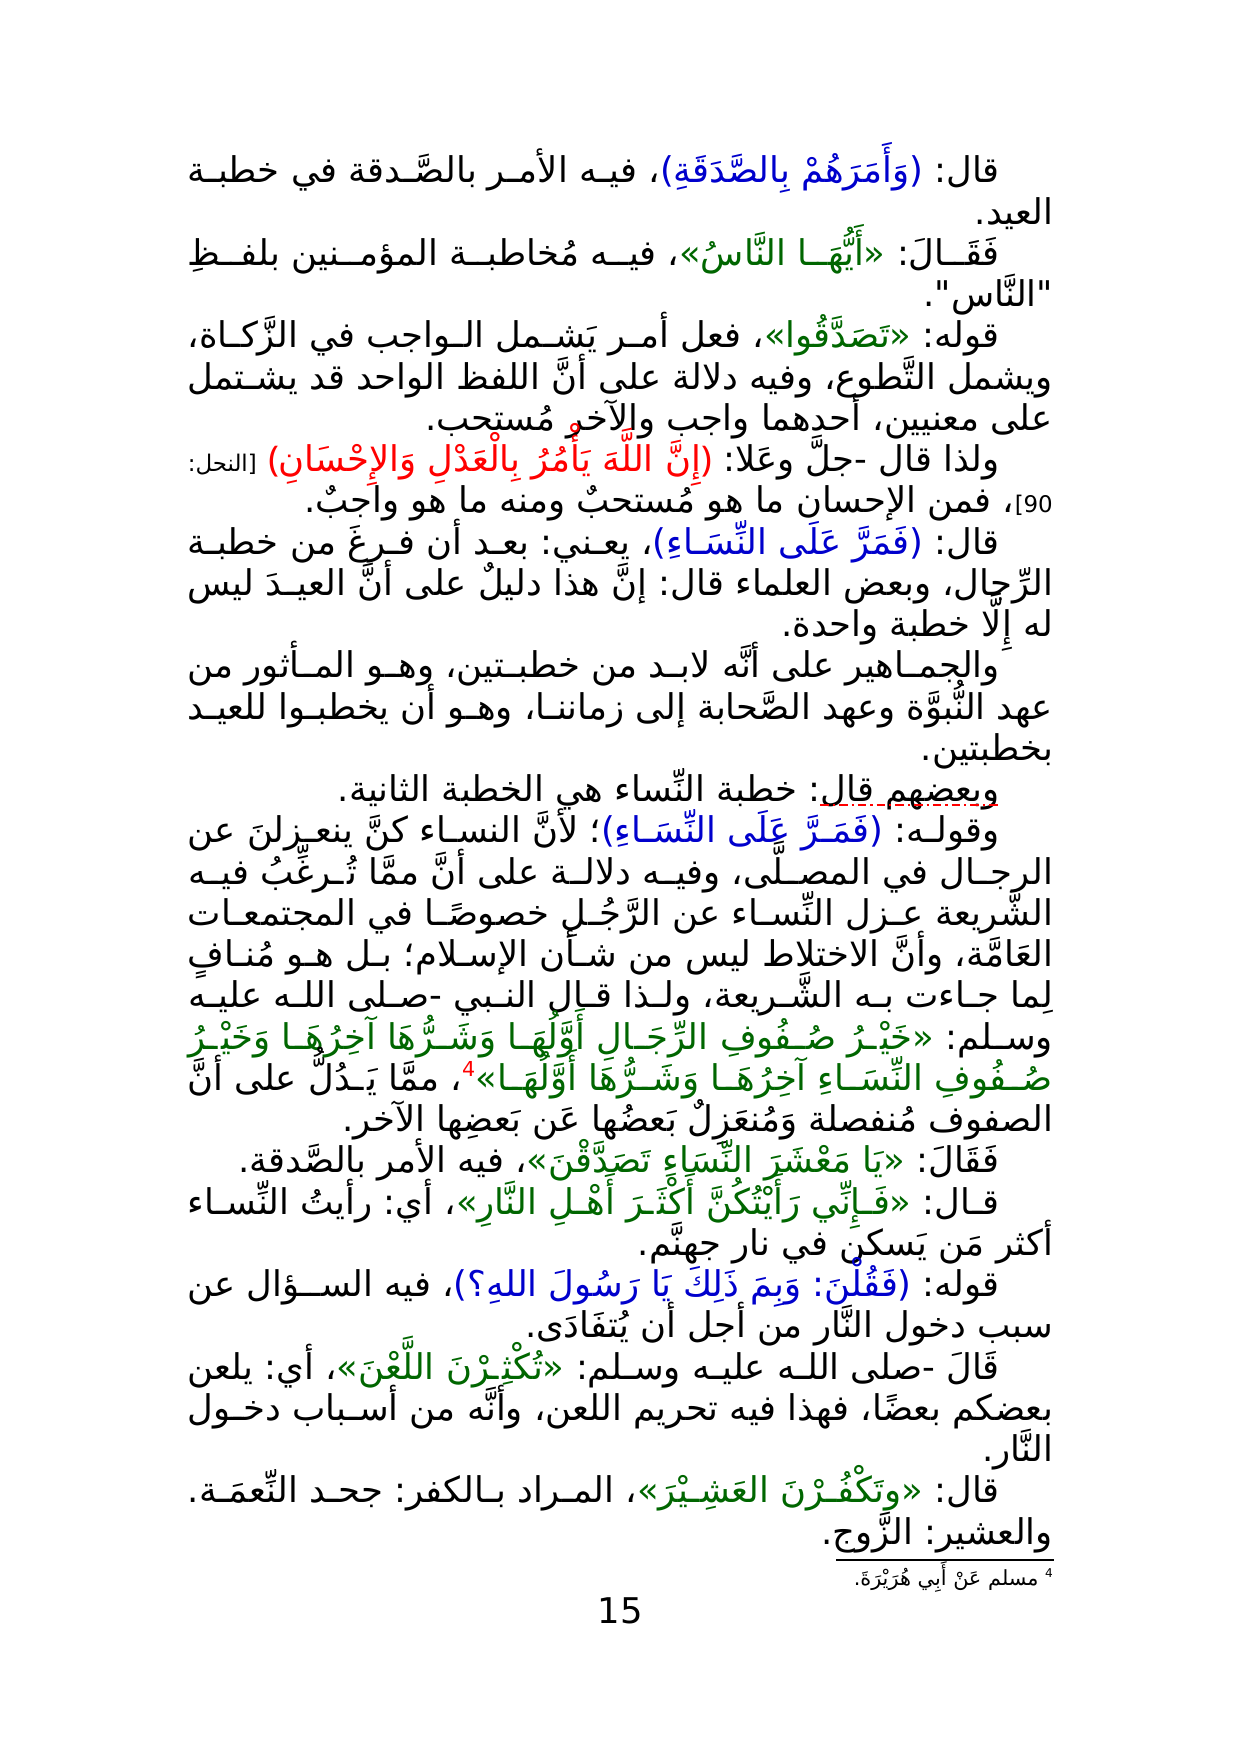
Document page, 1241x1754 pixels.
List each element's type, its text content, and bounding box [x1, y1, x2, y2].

text وقوله: (فَمَرَّ عَلَى النِّسَاءِ)؛ لأنَّ النساء كنَّ ينعزلنَ عن الرجال في المصلَّى، وفيه دلالة على أنَّ ممَّا تُرغِّبُ فيه الشَّريعة عزل النِّساء عن الرَّجُلِ خصوصًا في المجتمعات العَامَّة، وأنَّ الاختلاط ليس من شأن الإسلام؛ بل هو مُنافٍ لِما جاءت به الشَّريعة، ولذا قال النبي -صلى الله عليه وسلم: «خَيْرُ صُفُوفِ الرِّجَالِ أَوَّلُهَا وَشَرُّهَا آخِرُهَا وَخَيْرُ صُفُوفِ النِّسَاءِ آخِرُهَا وَشَرُّهَا أَوَّلُهَا»، ممَّا يَدُلُّ على أنَّ الصفوف مُنفصلة وَمُنعَزِلٌ بَعضُها عَن بَعضِها الآخر. [187, 810, 1053, 1140]
text قَالَ -صلى الله عليه وسلم: «تُكْثِرْنَ اللَّعْنَ»، أي: يلعن بعضكم بعضًا، فهذا فيه تحريم اللعن، وأنَّه من أسباب دخول النَّار. [187, 1346, 1053, 1470]
text فَقَالَ: «يَا مَعْشَرَ النِّسَاءِ تَصَدَّقْنَ»، فيه الأمر بالصَّدقة. [187, 1140, 1053, 1181]
text قوله: «تَصَدَّقُوا»، فعل أمر يَشمل الواجب في الزَّكاة، ويشمل التَّطوع، وفيه دلالة على أنَّ اللفظ الواحد قد يشتمل على معنيين، أحدهما واجب والآخر مُستحب. [187, 315, 1053, 439]
text ولذا قال -جلَّ وعَلا: ﴿إِنَّ اللَّهَ يَأْمُرُ بِالْعَدْلِ وَالإِحْسَانِ﴾ [النحل:90]، فمن الإحسان ما هو مُستحبٌ ومنه ما هو واجبٌ. [187, 439, 1053, 521]
text وبعضهم قال: خطبة النِّساء هي الخطبة الثانية. [187, 769, 1053, 810]
text قال: (فَمَرَّ عَلَى النِّسَاءِ)، يعني: بعد أن فرغَ من خطبة الرِّجال، وبعض العلماء قال: إنَّ هذا دليلٌ على أنَّ العيدَ ليس له إِلَّا خطبة واحدة. [187, 521, 1053, 645]
text فَقَالَ: «أَيُّهَا النَّاسُ»، فيه مُخاطبة المؤمنين بلفظِ "النَّاس". [187, 232, 1053, 315]
text قال: (وَأَمَرَهُمْ بِالصَّدَقَةِ)، فيه الأمر بالصَّدقة في خطبة العيد. [187, 150, 1053, 232]
text والجماهير على أنَّه لابد من خطبتين، وهو المأثور من عهد النُّبوَّة وعهد الصَّحابة إلى زماننا، وهو أن يخطبوا للعيد بخطبتين. [187, 645, 1053, 769]
text قوله: (فَقُلْنَ: وَبِمَ ذَلِكَ يَا رَسُولَ اللهِ؟)، فيه السؤال عن سبب دخول النَّار من أجل أن يُتفَادَى. [187, 1264, 1053, 1346]
text قال: «فَإِنِّي رَأَيْتُكُنَّ أَكْثَرَ أَهْلِ النَّارِ»، أي: رأيتُ النِّساء أكثر مَن يَسكن في نار جهنَّم. [187, 1181, 1053, 1264]
text قال: «وتَكْفُرْنَ العَشِيْرَ»، المراد بالكفر: جحد النِّعمَة. والعشير: الزَّوج. [187, 1470, 1053, 1552]
